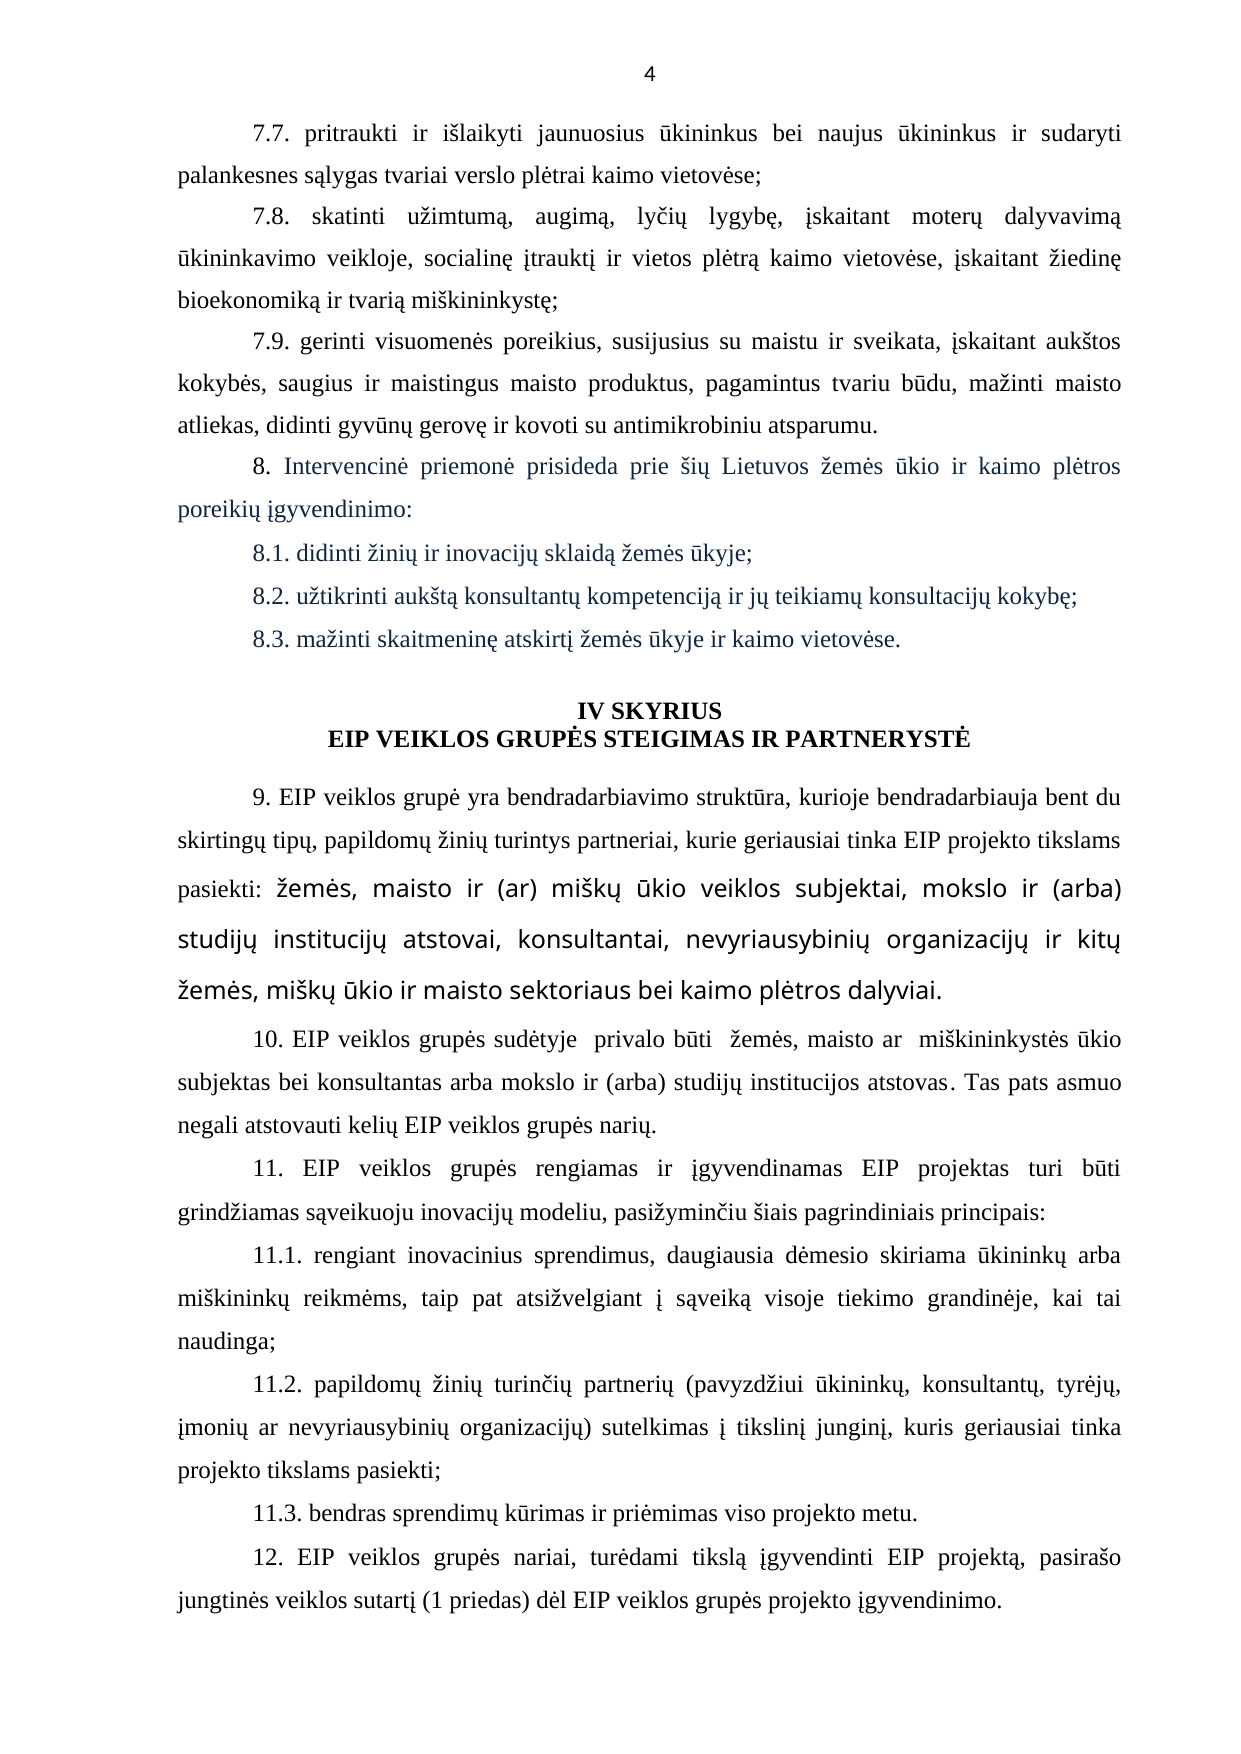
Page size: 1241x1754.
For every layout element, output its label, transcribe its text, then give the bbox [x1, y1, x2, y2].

text 11.1. rengiant inovacinius sprendimus, daugiausia dėmesio skiriama ūkininkų arba miškininkų reikmėms, taip pat atsižvelgiant į sąveiką visoje tiekimo grandinėje, kai tai naudinga; [177, 1240, 1122, 1355]
text 9. EIP veiklos grupė yra bendradarbiavimo struktūra, kurioje bendradarbiauja bent du skirtingų tipų, papildomų žinių turintys partneriai, kurie geriausiai tinka EIP projekto tikslams pasiekti: žemės, maisto ir (ar) miškų ūkio veiklos subjektai, mokslo ir (arba) studijų institucijų atstovai, konsultantai, nevyriausybinių organizacijų ir kitų žemės, miškų ūkio ir maisto sektoriaus bei kaimo plėtros dalyviai. [177, 782, 1122, 1007]
text EIP VEIKLOS GRUPĖS STEIGIMAS IR PARTNERYSTĖ [177, 724, 1122, 753]
text 7.7. pritraukti ir išlaikyti jaunuosius ūkininkus bei naujus ūkininkus ir sudaryti palankesnes sąlygas tvariai verslo plėtrai kaimo vietovėse; [177, 118, 1122, 188]
text 7.9. gerinti visuomenės poreikius, susijusius su maistu ir sveikata, įskaitant aukštos kokybės, saugius ir maistingus maisto produktus, pagamintus tvariu būdu, mažinti maisto atliekas, didinti gyvūnų gerovę ir kovoti su antimikrobiniu atsparumu. [177, 326, 1122, 438]
text 12. EIP veiklos grupės nariai, turėdami tikslą įgyvendinti EIP projektą, pasirašo jungtinės veiklos sutartį (1 priedas) dėl EIP veiklos grupės projekto įgyvendinimo. [177, 1542, 1122, 1613]
text 8.2. užtikrinti aukštą konsultantų kompetenciją ir jų teikiamų konsultacijų kokybę; [177, 581, 1122, 609]
text 11. EIP veiklos grupės rengiamas ir įgyvendinamas EIP projektas turi būti grindžiamas sąveikuoju inovacijų modeliu, pasižyminčiu šiais pagrindiniais principais: [177, 1153, 1122, 1225]
text IV SKYRIUS [177, 696, 1122, 724]
text 8.1. didinti žinių ir inovacijų sklaidą žemės ūkyje; [177, 538, 1122, 566]
text 7.8. skatinti užimtumą, augimą, lyčių lygybę, įskaitant moterų dalyvavimą ūkininkavimo veikloje, socialinę įtrauktį ir vietos plėtrą kaimo vietovėse, įskaitant žiedinę bioekonomiką ir tvarią miškininkystę; [177, 201, 1122, 313]
text 11.3. bendras sprendimų kūrimas ir priėmimas viso projekto metu. [177, 1498, 1122, 1527]
text 8. Intervencinė priemonė prisideda prie šių Lietuvos žemės ūkio ir kaimo plėtros poreikių įgyvendinimo: [177, 451, 1122, 523]
text 8.3. mažinti skaitmeninę atskirtį žemės ūkyje ir kaimo vietovėse. [177, 624, 1122, 653]
text 10. EIP veiklos grupės sudėtyje privalo būti žemės, maisto ar miškininkystės ūkio subjektas bei konsultantas arba mokslo ir (arba) studijų institucijos atstovas. Tas pats asmuo negali atstovauti kelių EIP veiklos grupės narių. [177, 1024, 1122, 1139]
text 11.2. papildomų žinių turinčių partnerių (pavyzdžiui ūkininkų, konsultantų, tyrėjų, įmonių ar nevyriausybinių organizacijų) sutelkimas į tikslinį junginį, kuris geriausiai tinka projekto tikslams pasiekti; [177, 1369, 1122, 1484]
